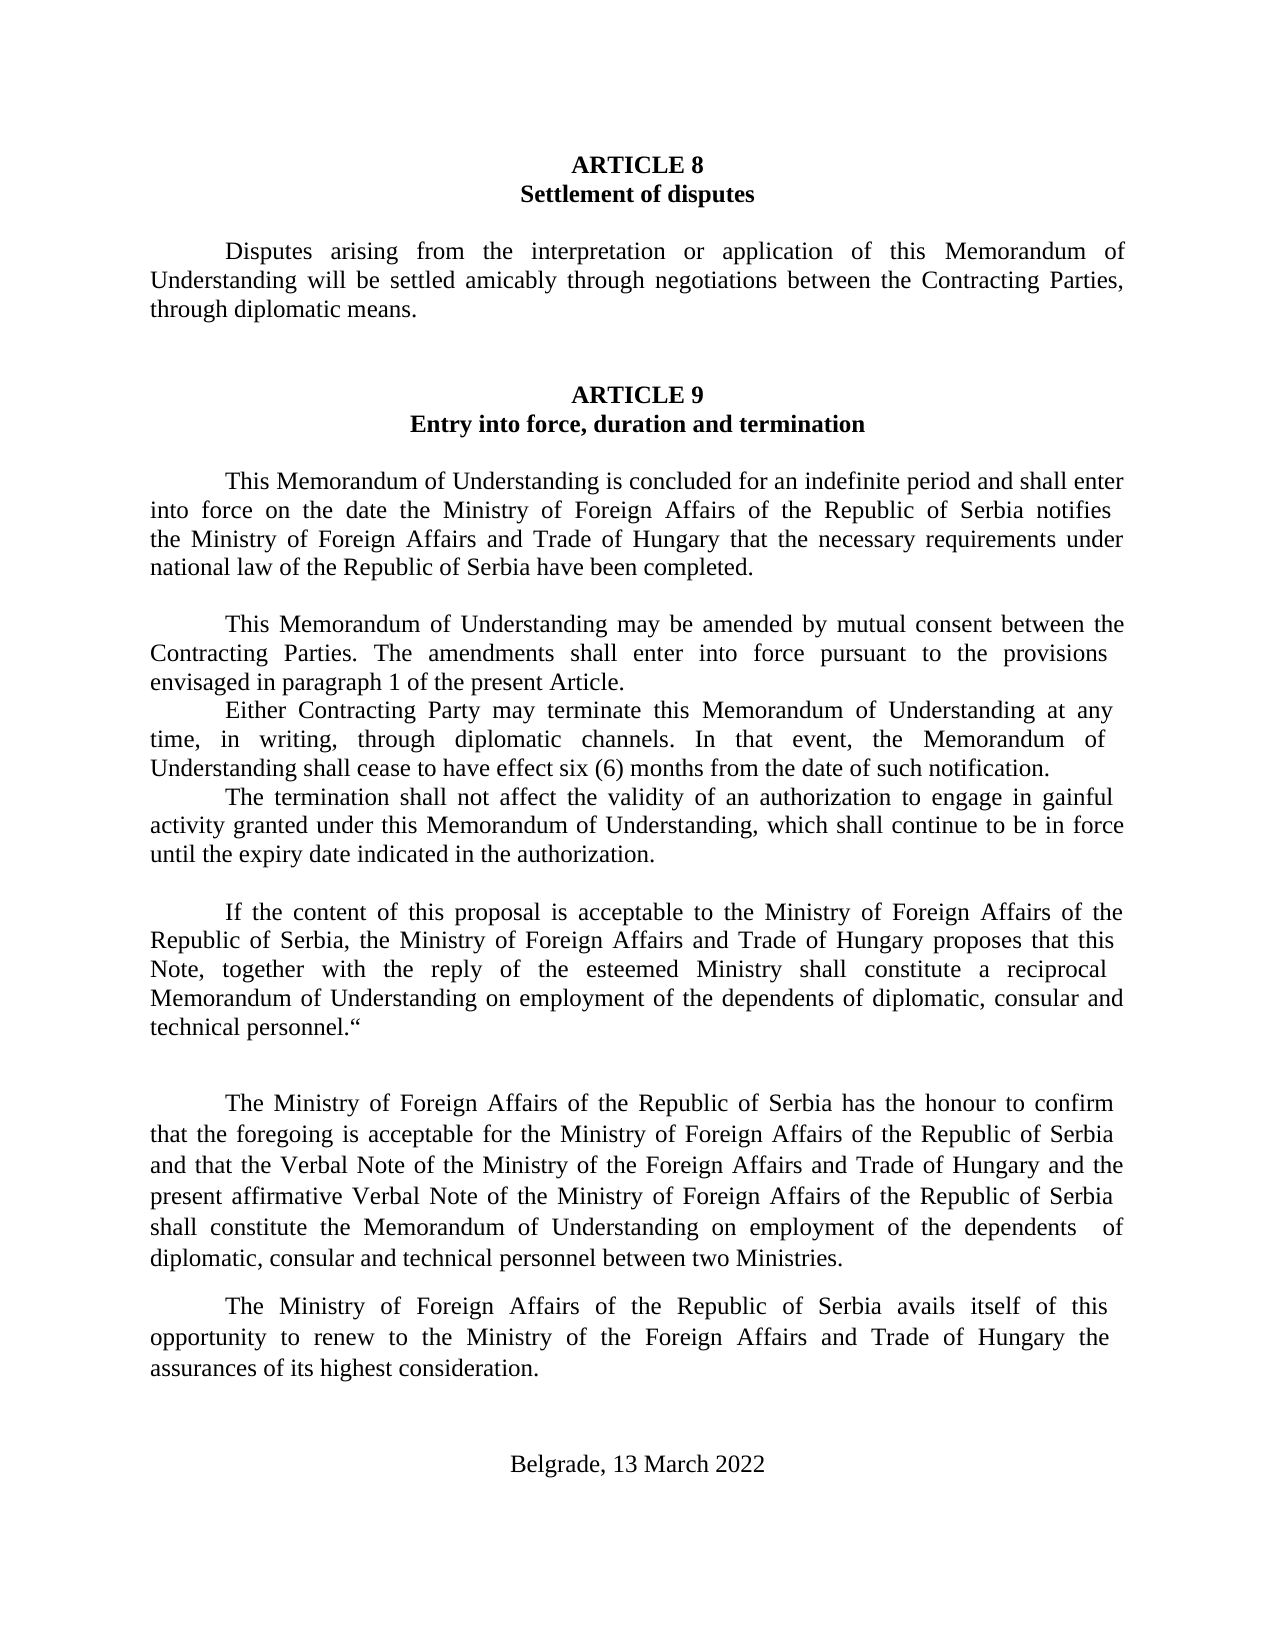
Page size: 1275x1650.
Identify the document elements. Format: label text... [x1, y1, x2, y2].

text Belgrade, 13 March 2022 [150, 1449, 1125, 1477]
text The termination shall not affect the validity of an authorization to engage in gainful activity granted under this Memorandum of Understanding, which shall continue to be in force until the expiry date indicated in the authorization. [150, 782, 1125, 868]
text The Ministry of Foreign Affairs of the Republic of Serbia avails itself of this opportunity to renew to the Ministry of the Foreign Affairs and Trade of Hungary the assurances of its highest consideration. [150, 1291, 1125, 1382]
text ARTICLE 8 [150, 150, 1125, 179]
text Either Contracting Party may terminate this Memorandum of Understanding at any time, in writing, through diplomatic channels. In that event, the Memorandum of Understanding shall cease to have effect six (6) months from the date of such notification. [150, 696, 1125, 782]
text Disputes arising from the interpretation or application of this Memorandum of Understanding will be settled amicably through negotiations between the Contracting Parties, through diplomatic means. [150, 236, 1125, 322]
text Entry into force, duration and termination [150, 409, 1125, 437]
text If the content of this proposal is acceptable to the Ministry of Foreign Affairs of the Republic of Serbia, the Ministry of Foreign Affairs and Trade of Hungary proposes that this Note, together with the reply of the esteemed Ministry shall constitute a reciprocal Memorandum of Understanding on employment of the dependents of diplomatic, consular and technical personnel.“ [150, 897, 1125, 1041]
text ARTICLE 9 [150, 380, 1125, 409]
text The Ministry of Foreign Affairs of the Republic of Serbia has the honour to confirm that the foregoing is acceptable for the Ministry of Foreign Affairs of the Republic of Serbia and that the Verbal Note of the Ministry of the Foreign Affairs and Trade of Hungary and the present affirmative Verbal Note of the Ministry of Foreign Affairs of the Republic of Serbia shall constitute the Memorandum of Understanding on employment of the dependents of diplomatic, consular and technical personnel between two Ministries. [150, 1088, 1125, 1272]
text Settlement of disputes [150, 179, 1125, 207]
text This Memorandum of Understanding may be amended by mutual consent between the Contracting Parties. The amendments shall enter into force pursuant to the provisions envisaged in paragraph 1 of the present Article. [150, 609, 1125, 696]
text This Memorandum of Understanding is concluded for an indefinite period and shall enter into force on the date the Ministry of Foreign Affairs of the Republic of Serbia notifies the Ministry of Foreign Affairs and Trade of Hungary that the necessary requirements under national law of the Republic of Serbia have been completed. [150, 466, 1125, 581]
